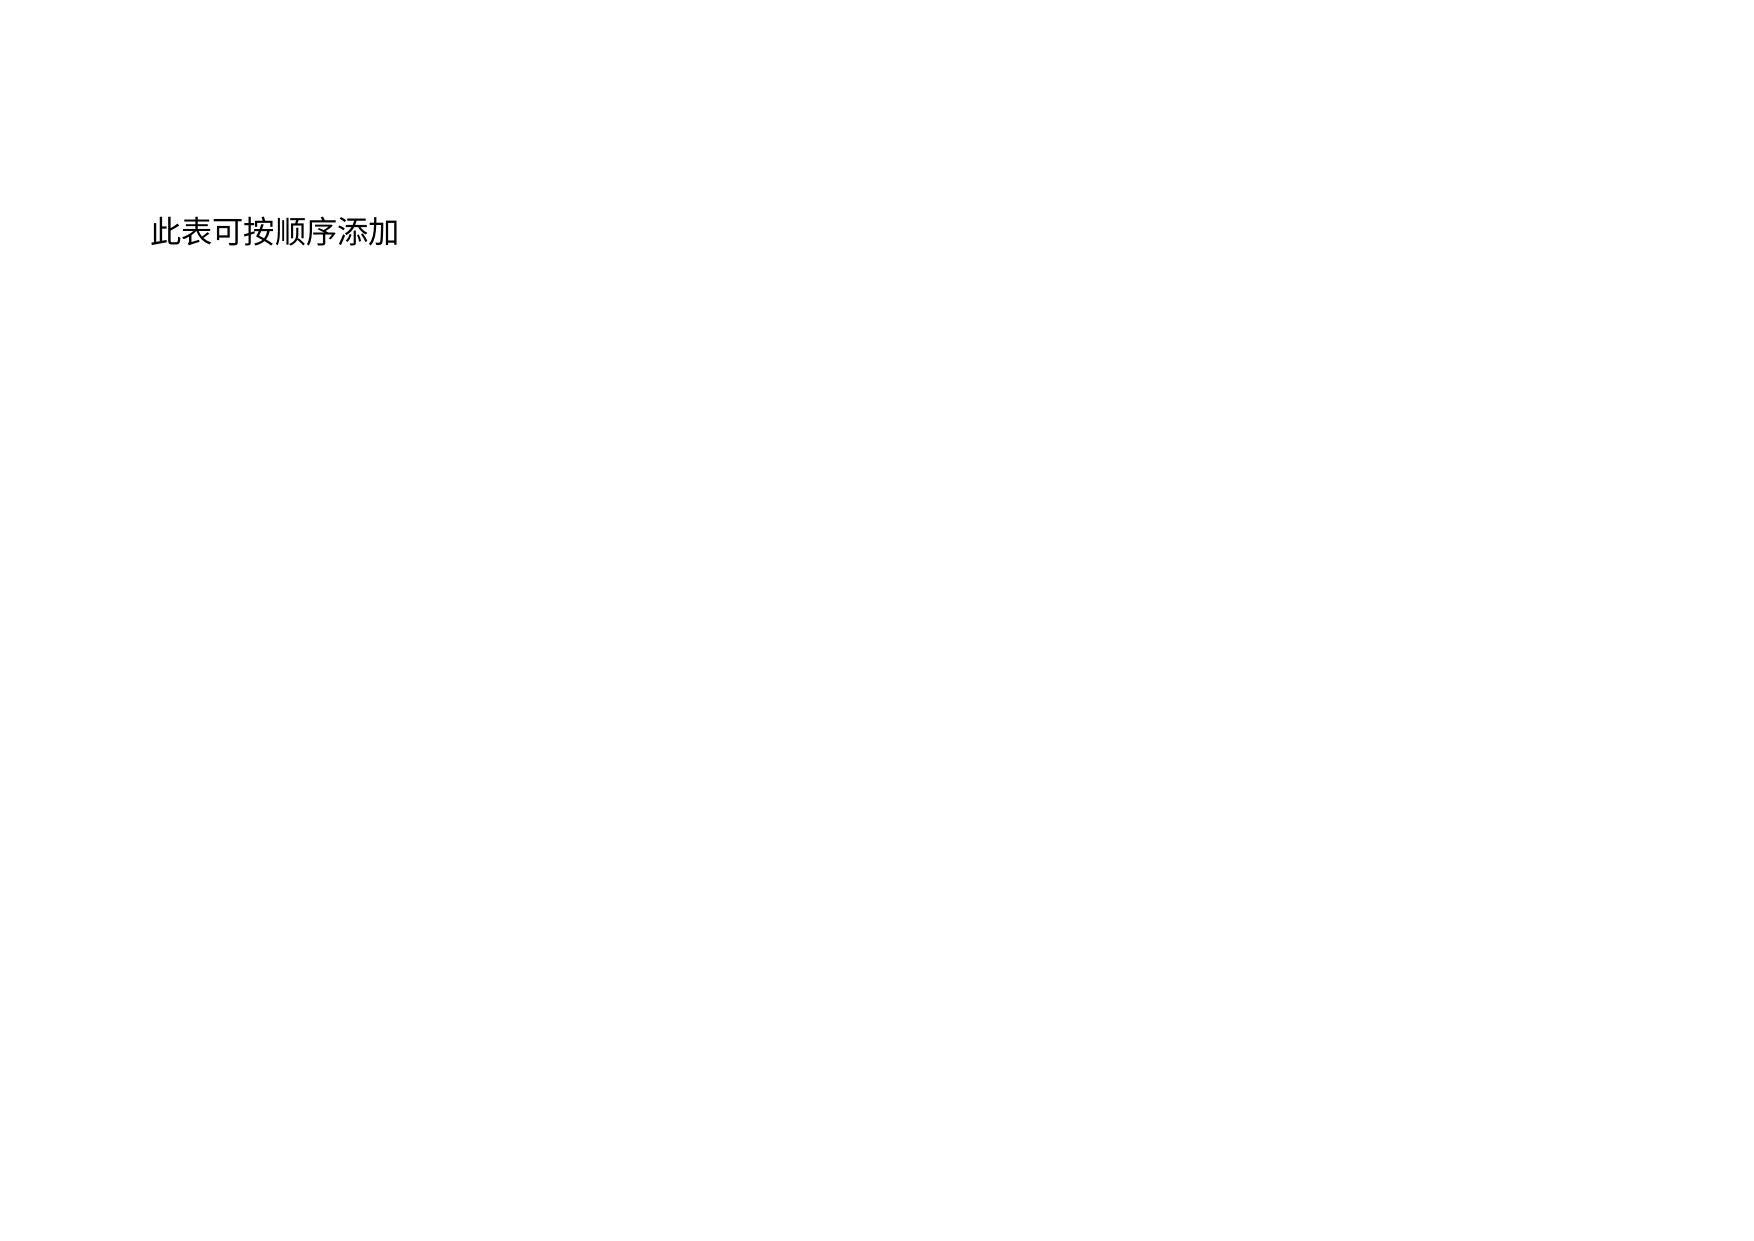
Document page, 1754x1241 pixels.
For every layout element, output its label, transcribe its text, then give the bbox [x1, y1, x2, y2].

text 此表可按顺序添加 [150, 198, 1604, 263]
